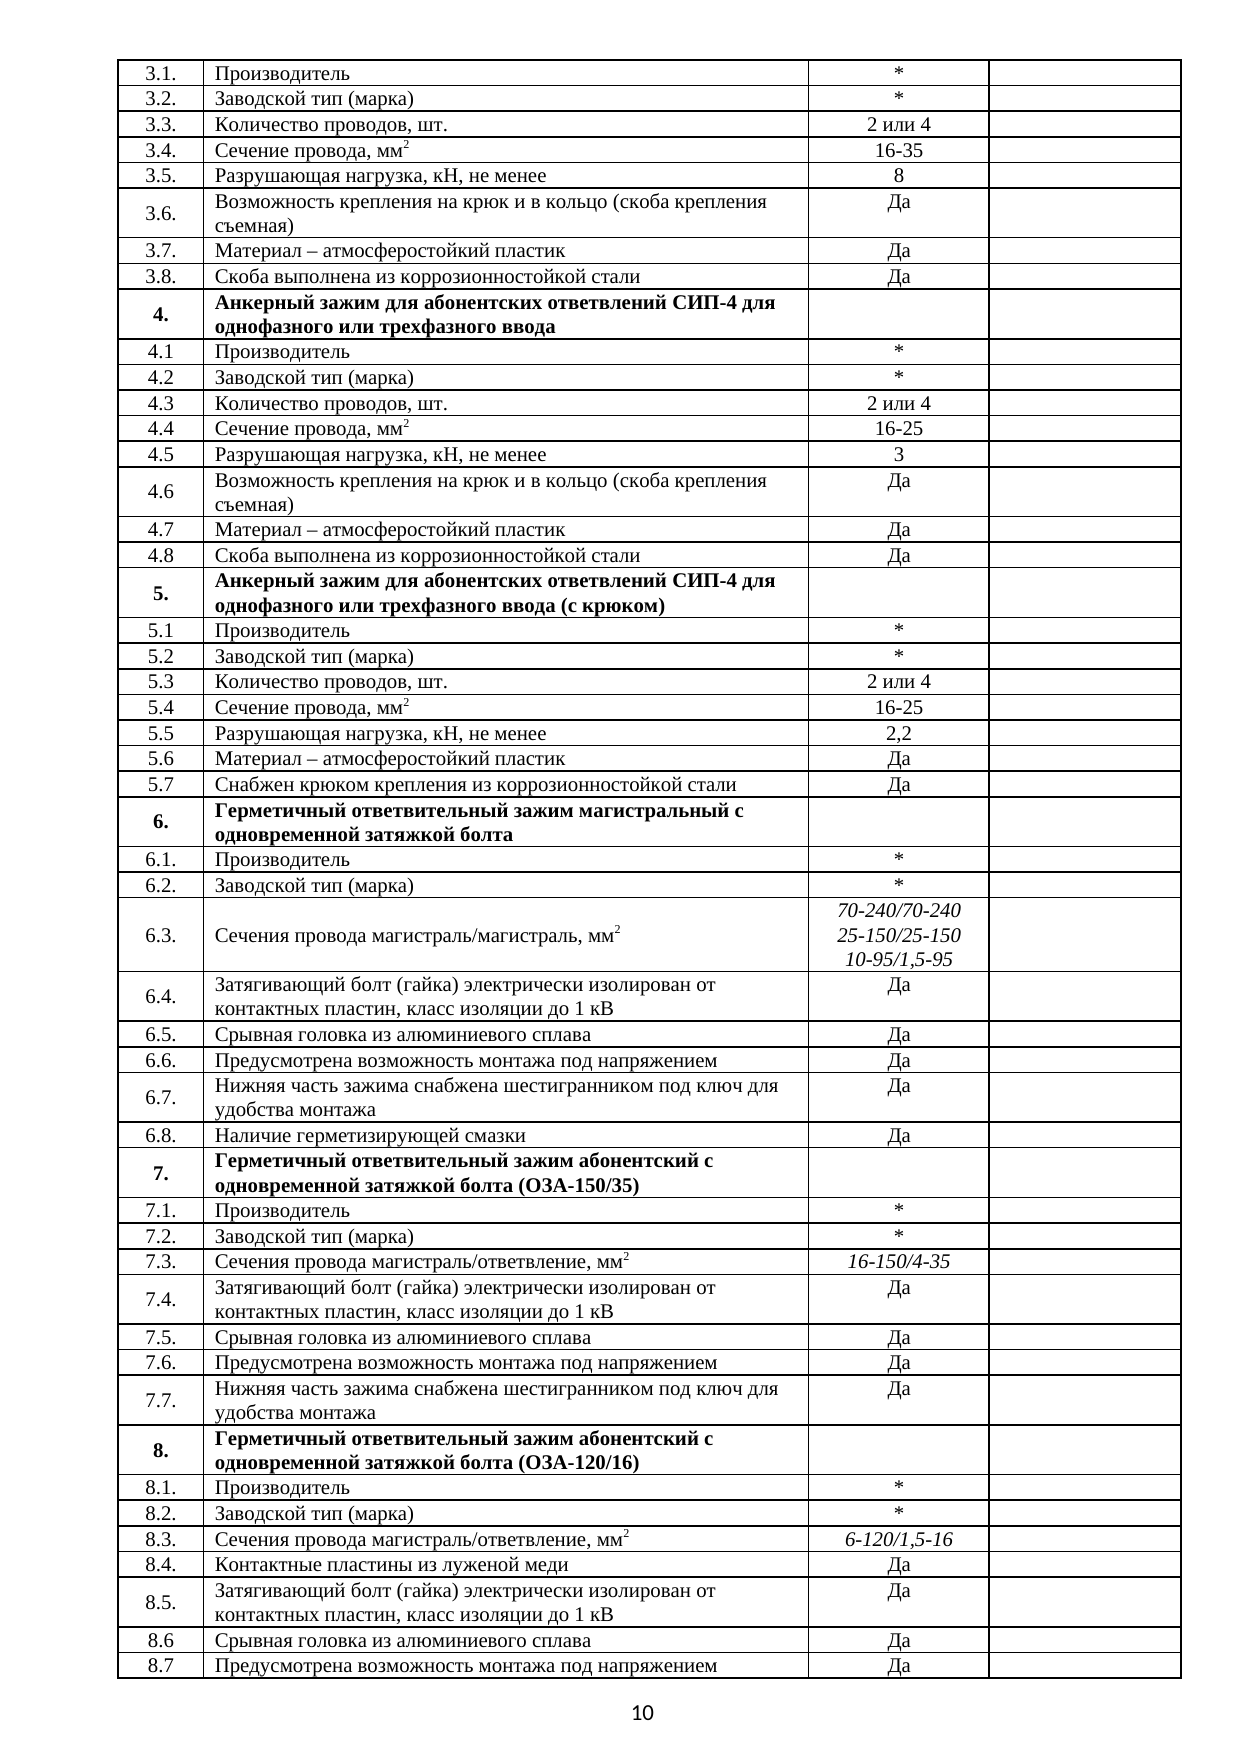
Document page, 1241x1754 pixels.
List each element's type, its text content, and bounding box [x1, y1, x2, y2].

table_cell [990, 290, 1180, 338]
table_cell [990, 847, 1180, 871]
table_cell [990, 1275, 1180, 1323]
table_cell Заводской тип (марка) [204, 1224, 808, 1248]
table_cell 5.5 [119, 721, 203, 745]
table_cell [990, 1350, 1180, 1374]
table_cell 70-240/70-240 25-150/25-150 10-95/1,5-95 [809, 898, 988, 971]
table_cell Нижняя часть зажима снабжена шестигранником под ключ для удобства монтажа [204, 1073, 808, 1121]
table_cell [990, 86, 1180, 110]
table_cell 6.8. [119, 1123, 203, 1147]
table_cell Контактные пластины из луженой меди [204, 1552, 808, 1576]
table_cell 3.3. [119, 112, 203, 136]
table_cell Материал – атмосферостойкий пластик [204, 238, 808, 262]
table_cell [990, 873, 1180, 897]
table_cell Анкерный зажим для абонентских ответвлений СИП-4 для однофазного или трехфазного ввода [204, 290, 808, 338]
table_cell [990, 1653, 1180, 1677]
table_cell Заводской тип (марка) [204, 873, 808, 897]
table_cell Да [809, 746, 988, 770]
table_cell Да [809, 1048, 988, 1072]
table_cell 2 или 4 [809, 112, 988, 136]
table_cell Да [809, 1325, 988, 1349]
table_cell 4. [119, 290, 203, 338]
table_cell [990, 1022, 1180, 1046]
table_cell Срывная головка из алюминиевого сплава [204, 1628, 808, 1652]
table_cell [990, 1501, 1180, 1525]
table_cell 16-25 [809, 695, 988, 719]
table_cell Да [809, 1552, 988, 1576]
table_cell 8.1. [119, 1475, 203, 1499]
table_cell * [809, 1198, 988, 1222]
table_cell [990, 568, 1180, 617]
table_cell Да [809, 772, 988, 796]
table_cell [990, 391, 1180, 415]
table_cell Анкерный зажим для абонентских ответвлений СИП-4 для однофазного или трехфазного ввода (с крюком) [204, 568, 808, 617]
table_cell [990, 695, 1180, 719]
table_cell 4.6 [119, 468, 203, 516]
table_cell * [809, 61, 988, 85]
table_cell 16-25 [809, 416, 988, 440]
table_cell 6.1. [119, 847, 203, 871]
table_cell 3.6. [119, 189, 203, 237]
table_cell [990, 365, 1180, 389]
table_cell Да [809, 1350, 988, 1374]
table_cell Да [809, 238, 988, 262]
table_cell * [809, 1224, 988, 1248]
table_cell 3.1. [119, 61, 203, 85]
table_cell 3.5. [119, 163, 203, 187]
table_cell 2 или 4 [809, 391, 988, 415]
table_cell 8.7 [119, 1653, 203, 1677]
table_cell 7. [119, 1148, 203, 1197]
table_cell 5.2 [119, 644, 203, 668]
table_cell [809, 798, 988, 846]
table_cell Затягивающий болт (гайка) электрически изолирован от контактных пластин, класс изоляции до 1 кВ [204, 1578, 808, 1626]
table_cell [990, 670, 1180, 693]
table_cell Затягивающий болт (гайка) электрически изолирован от контактных пластин, класс изоляции до 1 кВ [204, 1275, 808, 1323]
table_cell 4.7 [119, 517, 203, 541]
table_cell Герметичный ответвительный зажим абонентский с одновременной затяжкой болта (ОЗА-120/16) [204, 1426, 808, 1474]
table_cell 6.2. [119, 873, 203, 897]
table_cell [990, 264, 1180, 288]
table_cell 6. [119, 798, 203, 846]
table_cell 2,2 [809, 721, 988, 745]
table_cell [990, 189, 1180, 237]
table_cell 4.4 [119, 416, 203, 440]
table_cell 5.1 [119, 618, 203, 642]
table_cell Да [809, 189, 988, 237]
table_cell [990, 1148, 1180, 1197]
table_cell Герметичный ответвительный зажим магистральный с одновременной затяжкой болта [204, 798, 808, 846]
table_cell Да [809, 1073, 988, 1121]
table_cell * [809, 847, 988, 871]
table_cell Сечения провода магистраль/ответвление, мм2 [204, 1250, 808, 1273]
table_cell Производитель [204, 847, 808, 871]
table_cell [990, 442, 1180, 466]
table_cell Да [809, 264, 988, 288]
table_cell Да [809, 1578, 988, 1626]
table_cell [990, 1578, 1180, 1626]
table_cell [990, 1224, 1180, 1248]
table_cell Да [809, 1123, 988, 1147]
table_cell Заводской тип (марка) [204, 86, 808, 110]
table_cell [990, 772, 1180, 796]
table_cell [809, 1426, 988, 1474]
table_cell Да [809, 1275, 988, 1323]
table_cell [990, 61, 1180, 85]
table_cell [990, 721, 1180, 745]
table_cell [990, 618, 1180, 642]
table_cell [809, 290, 988, 338]
table_cell Заводской тип (марка) [204, 644, 808, 668]
table_cell 4.1 [119, 340, 203, 363]
table_cell Заводской тип (марка) [204, 365, 808, 389]
table_cell 16-35 [809, 138, 988, 162]
table_cell Наличие герметизирующей смазки [204, 1123, 808, 1147]
table_cell Скоба выполнена из коррозионностойкой стали [204, 264, 808, 288]
table_cell 7.5. [119, 1325, 203, 1349]
table_cell 5.7 [119, 772, 203, 796]
table_cell 3 [809, 442, 988, 466]
table_cell Производитель [204, 1475, 808, 1499]
table_cell 7.2. [119, 1224, 203, 1248]
table_cell 8 [809, 163, 988, 187]
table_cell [204, 1527, 808, 1551]
table_cell * [809, 873, 988, 897]
table_cell Возможность крепления на крюк и в кольцо (скоба крепления съемная) [204, 189, 808, 237]
table_cell Материал – атмосферостойкий пластик [204, 746, 808, 770]
table_cell 3.4. [119, 138, 203, 162]
table_cell [990, 1073, 1180, 1121]
table_cell Нижняя часть зажима снабжена шестигранником под ключ для удобства монтажа [204, 1376, 808, 1424]
table_cell [990, 746, 1180, 770]
table_cell Скоба выполнена из коррозионностойкой стали [204, 543, 808, 567]
table_cell [990, 972, 1180, 1020]
table_cell * [809, 618, 988, 642]
table_cell Да [809, 468, 988, 516]
table_cell [809, 568, 988, 617]
table_cell Да [809, 517, 988, 541]
table_cell 7.7. [119, 1376, 203, 1424]
table_cell 7.3. [119, 1250, 203, 1273]
table_cell [990, 1628, 1180, 1652]
table_cell [990, 238, 1180, 262]
table_cell [990, 898, 1180, 971]
table_cell Сечения провода магистраль/магистраль, мм2 [204, 898, 808, 971]
table_cell 7.6. [119, 1350, 203, 1374]
table_cell Сечение провода, мм2 [204, 695, 808, 719]
table_cell [809, 1148, 988, 1197]
table_cell * [809, 340, 988, 363]
table_cell [990, 340, 1180, 363]
table_cell 7.1. [119, 1198, 203, 1222]
table_cell Возможность крепления на крюк и в кольцо (скоба крепления съемная) [204, 468, 808, 516]
table_cell Да [809, 1022, 988, 1046]
table_cell 5.6 [119, 746, 203, 770]
table_cell Разрушающая нагрузка, кН, не менее [204, 163, 808, 187]
table_cell Разрушающая нагрузка, кН, не менее [204, 442, 808, 466]
table_cell 5. [119, 568, 203, 617]
table_cell 6.3. [119, 898, 203, 971]
table_cell * [809, 365, 988, 389]
table_cell [990, 112, 1180, 136]
table_cell 3.2. [119, 86, 203, 110]
table_cell Производитель [204, 61, 808, 85]
table_cell Производитель [204, 340, 808, 363]
table_cell Производитель [204, 618, 808, 642]
table_cell 2 или 4 [809, 670, 988, 693]
table_cell [990, 1325, 1180, 1349]
table_cell Разрушающая нагрузка, кН, не менее [204, 721, 808, 745]
table_cell 4.3 [119, 391, 203, 415]
table_cell 4.8 [119, 543, 203, 567]
table_cell Количество проводов, шт. [204, 391, 808, 415]
table_cell [990, 1426, 1180, 1474]
table_cell [990, 1250, 1180, 1273]
table_cell [990, 1198, 1180, 1222]
table_cell Материал – атмосферостойкий пластик [204, 517, 808, 541]
table_cell 7.4. [119, 1275, 203, 1323]
table_cell Сечение провода, мм2 [204, 416, 808, 440]
table_cell * [809, 644, 988, 668]
table_cell Да [809, 1376, 988, 1424]
table_cell 5.4 [119, 695, 203, 719]
table_cell [990, 1048, 1180, 1072]
table_cell [990, 416, 1180, 440]
table_cell * [809, 1501, 988, 1525]
table_cell [990, 517, 1180, 541]
table_cell Да [809, 1628, 988, 1652]
table_cell [990, 163, 1180, 187]
table_cell Предусмотрена возможность монтажа под напряжением [204, 1350, 808, 1374]
table_cell 6.7. [119, 1073, 203, 1121]
table_cell Герметичный ответвительный зажим абонентский с одновременной затяжкой болта (ОЗА-150/35) [204, 1148, 808, 1197]
table_cell [990, 138, 1180, 162]
table_cell 8.5. [119, 1578, 203, 1626]
table_cell Количество проводов, шт. [204, 670, 808, 693]
table_cell 8.4. [119, 1552, 203, 1576]
table_cell 4.5 [119, 442, 203, 466]
table_cell Количество проводов, шт. [204, 112, 808, 136]
table_cell Срывная головка из алюминиевого сплава [204, 1325, 808, 1349]
table_cell 8.6 [119, 1628, 203, 1652]
table_cell Сечение провода, мм2 [204, 138, 808, 162]
table_cell 6.4. [119, 972, 203, 1020]
table_cell [990, 1123, 1180, 1147]
table_cell 3.7. [119, 238, 203, 262]
table_cell Предусмотрена возможность монтажа под напряжением [204, 1653, 808, 1677]
table_cell [990, 1376, 1180, 1424]
table_cell Снабжен крюком крепления из коррозионностойкой стали [204, 772, 808, 796]
table_cell Заводской тип (марка) [204, 1501, 808, 1525]
table_cell * [809, 86, 988, 110]
table_cell Да [809, 1653, 988, 1677]
table_cell [990, 798, 1180, 846]
table_cell 4.2 [119, 365, 203, 389]
table_cell 6-120/1,5-16 [809, 1527, 988, 1551]
table_cell 16-150/4-35 [809, 1250, 988, 1273]
table_cell 5.3 [119, 670, 203, 693]
table_cell Затягивающий болт (гайка) электрически изолирован от контактных пластин, класс изоляции до 1 кВ [204, 972, 808, 1020]
table_cell Срывная головка из алюминиевого сплава [204, 1022, 808, 1046]
table_cell [990, 1475, 1180, 1499]
table_cell * [809, 1475, 988, 1499]
table_cell 3.8. [119, 264, 203, 288]
table_cell 6.6. [119, 1048, 203, 1072]
table_cell 8.2. [119, 1501, 203, 1525]
table_cell Производитель [204, 1198, 808, 1222]
table_cell 6.5. [119, 1022, 203, 1046]
table_cell [990, 1527, 1180, 1551]
table_cell [990, 1552, 1180, 1576]
table_cell Предусмотрена возможность монтажа под напряжением [204, 1048, 808, 1072]
table_cell 8.3. [119, 1527, 203, 1551]
table_cell [990, 644, 1180, 668]
table_cell 8. [119, 1426, 203, 1474]
table_cell [990, 543, 1180, 567]
table_cell [990, 468, 1180, 516]
table_cell Да [809, 972, 988, 1020]
table_cell Да [809, 543, 988, 567]
